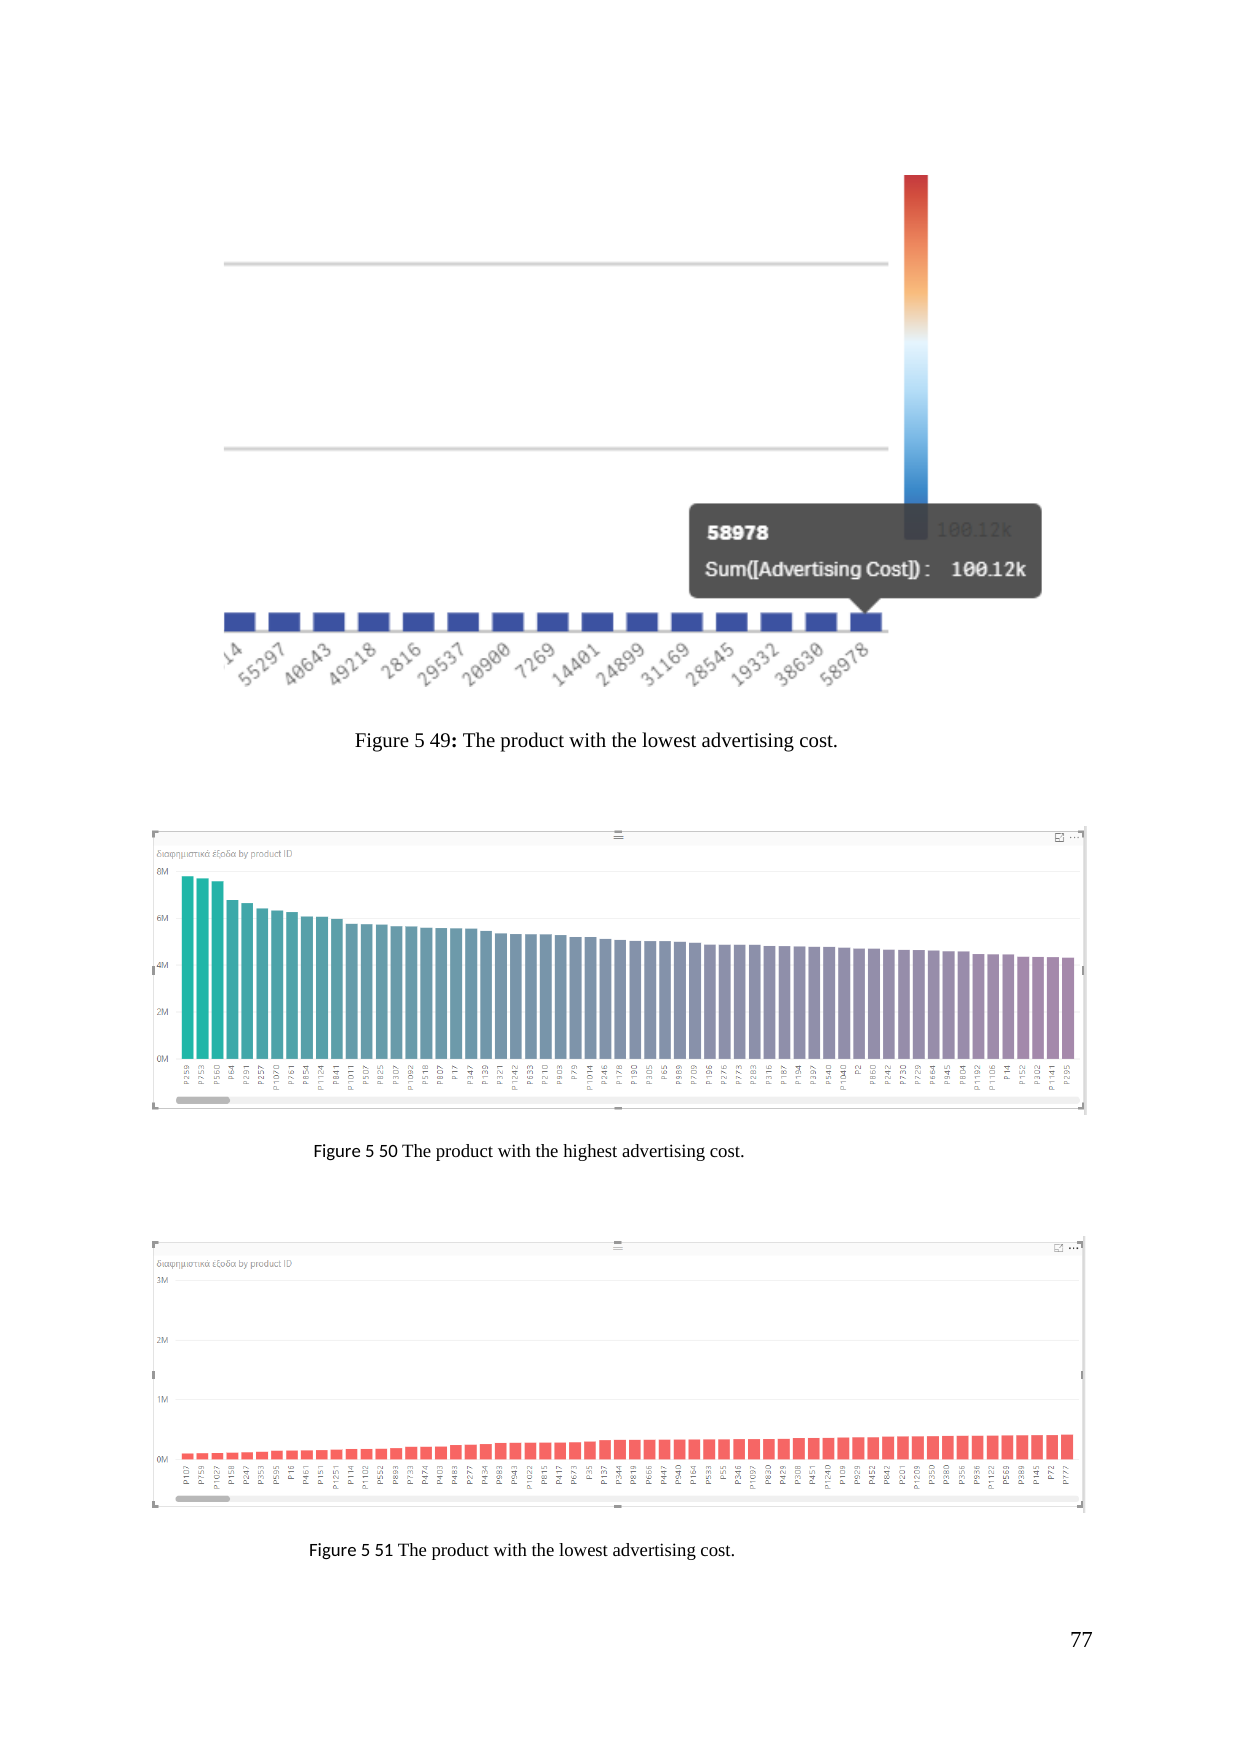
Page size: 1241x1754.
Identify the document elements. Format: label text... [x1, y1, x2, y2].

text Figure 5 49: The product with the lowest advertising cost. [354, 728, 1223, 752]
picture [152, 1236, 1086, 1513]
picture [152, 826, 1087, 1115]
text Figure 5 50 The product with the highest advertising cost. [313, 1140, 1223, 1163]
picture [223, 175, 1042, 687]
text Figure 5 51 The product with the lowest advertising cost. [309, 1538, 1223, 1561]
